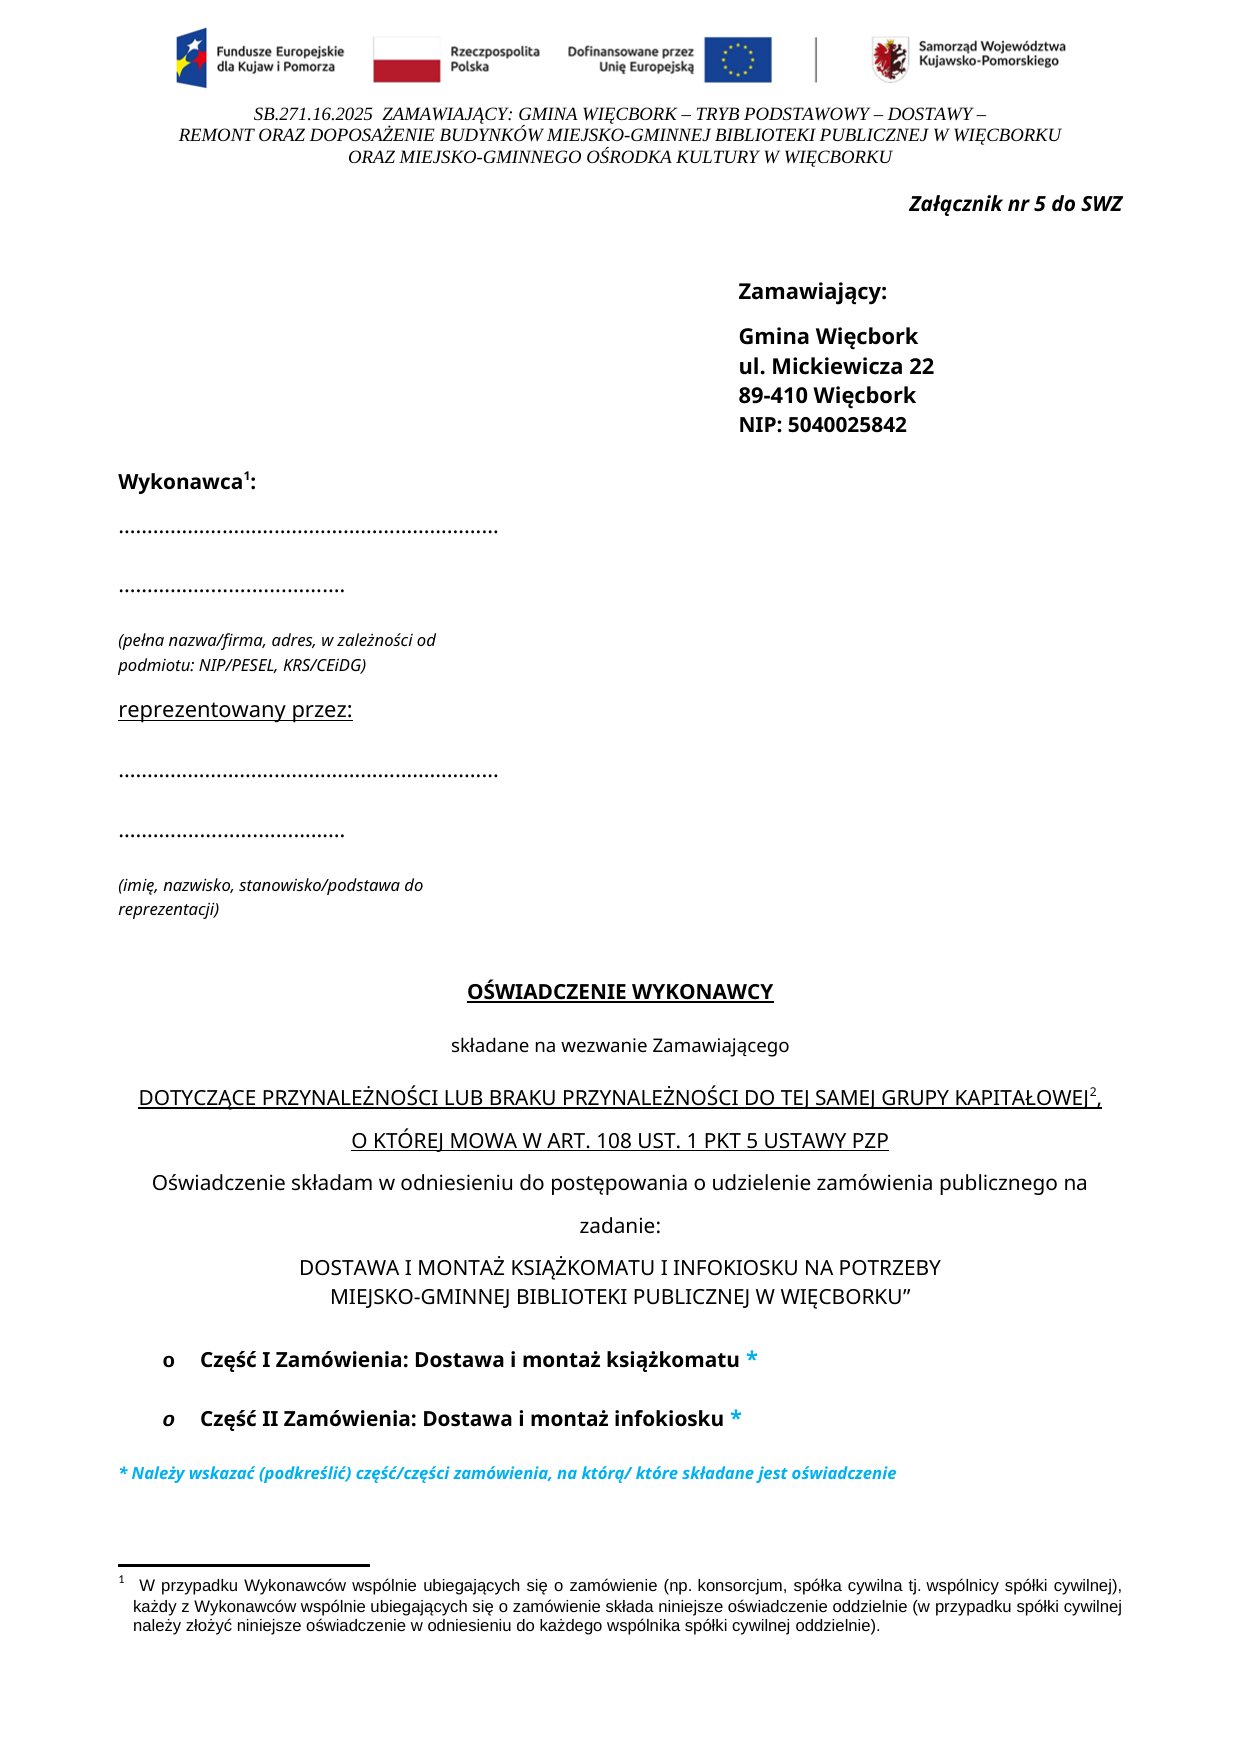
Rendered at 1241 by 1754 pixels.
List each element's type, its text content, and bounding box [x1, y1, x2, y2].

text składane na wezwanie Zamawiającego [118, 1032, 1122, 1058]
text Oświadczenie składam w odniesieniu do postępowania o udzielenie zamówienia publicznego na zadanie: [118, 1168, 1122, 1239]
text ul. Mickiewicza 22 [738, 351, 1122, 380]
text NIP: 5040025842 [738, 410, 1122, 439]
list Część II Zamówienia: Dostawa i montaż infokiosku * [162, 1403, 1122, 1432]
text (pełna nazwa/firma, adres, w zależności od podmiotu: NIP/PESEL, KRS/CEiDG) [118, 629, 502, 676]
text * Należy wskazać (podkreślić) część/części zamówienia, na którą/ które składane jest oświadczenie [118, 1461, 1122, 1484]
text reprezentowany przez: [118, 694, 1122, 724]
text Wykonawca: [118, 467, 1122, 496]
text ………………………………………………………………….....................……… [118, 754, 502, 843]
text DOSTAWA I MONTAŻ KSIĄŻKOMATU I INFOKIOSKU NA POTRZEBY [118, 1253, 1122, 1282]
text Załącznik nr 5 do SWZ [118, 189, 1122, 217]
text MIEJSKO-GMINNEJ BIBLIOTEKI PUBLICZNEJ W WIĘCBORKU” [118, 1282, 1122, 1310]
text (imię, nazwisko, stanowisko/podstawa do reprezentacji) [118, 873, 502, 920]
text Zamawiający: [118, 276, 1122, 306]
text ……………………………………………………………………….....................… [118, 510, 502, 599]
text Gmina Więcbork [738, 321, 1122, 351]
text 89-410 Więcbork [738, 380, 1122, 410]
text OŚWIADCZENIE WYKONAWCY [118, 977, 1122, 1006]
picture [147, 14, 1093, 103]
text DOTYCZĄCE PRZYNALEŻNOŚCI LUB BRAKU PRZYNALEŻNOŚCI DO TEJ SAMEJ GRUPY KAPITAŁOWEJ2, O KTÓREJ MOWA W ART. 108 UST. 1 PKT 5 USTAWY PZP [118, 1083, 1122, 1154]
list Część I Zamówienia: Dostawa i montaż książkomatu * [162, 1344, 1122, 1374]
